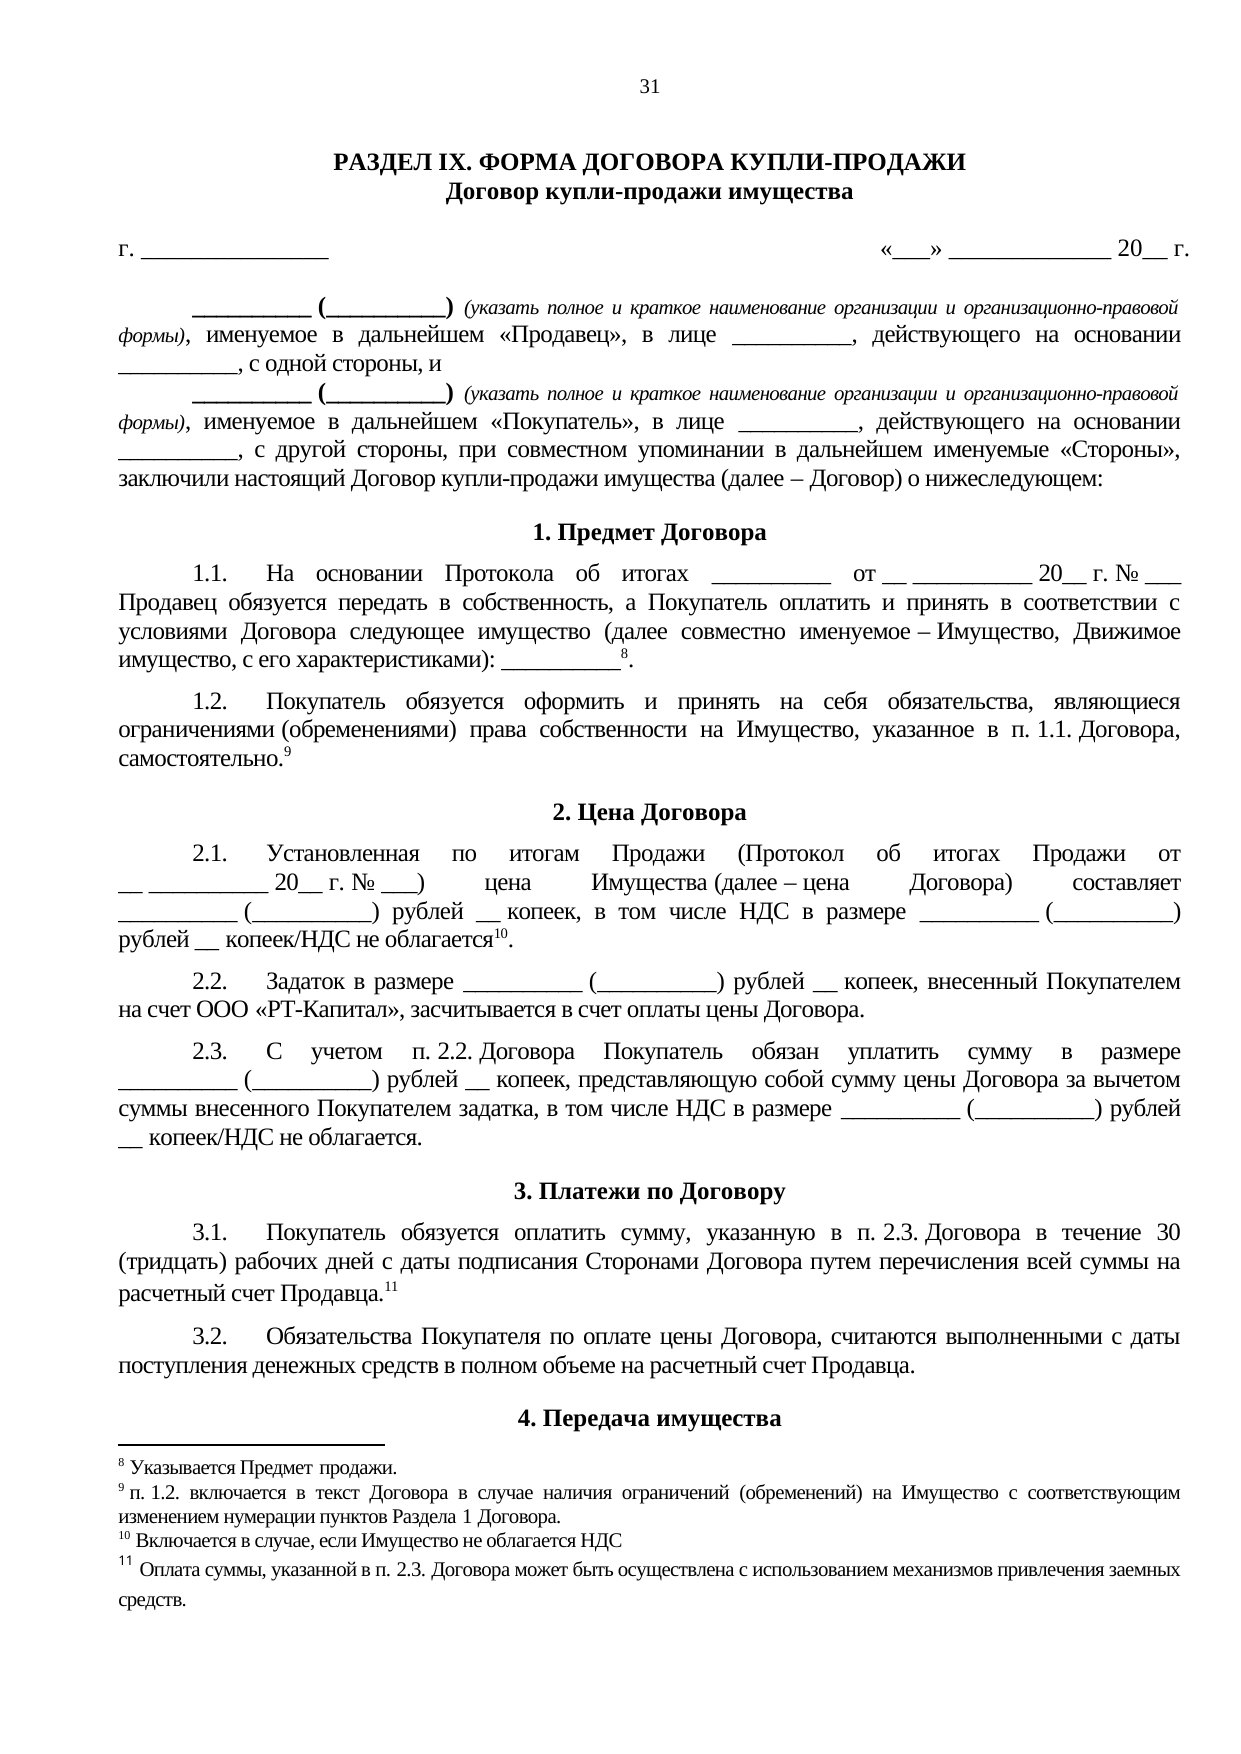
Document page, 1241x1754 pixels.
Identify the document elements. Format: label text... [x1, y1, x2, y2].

text «___» _____________ 20__ г. [686, 233, 1190, 262]
list Платежи по Договору [118, 1176, 1181, 1204]
text __________ (__________) (указать полное и краткое наименование организации и организационно-правовой формы), именуемое в дальнейшем «Покупатель», в лице __________, действующего на основании __________, с другой стороны, при совместном упоминании в дальнейшем именуемые «Стороны», заключили настоящий Договор купли-продажи имущества (далее – Договор) о нижеследующем: [118, 377, 1181, 492]
list Цена Договора [118, 797, 1181, 826]
list На основании Протокола об итогах __________ от __ __________ 20__ г. № ___ Продавец обязуется передать в собственность, а Покупатель оплатить и принять в соответствии с условиями Договора следующее имущество (далее совместно именуемое – Имущество, Движимое имущество, с его характеристиками): __________. [118, 558, 1181, 673]
list Задаток в размере __________ (__________) рублей __ копеек, внесенный Покупателем на счет ООО «РТ-Капитал», засчитывается в счет оплаты цены Договора. [118, 966, 1181, 1023]
list Установленная по итогам Продажи (Протокол об итогах Продажи от __ __________ 20__ г. № ___) цена Имущества (далее – цена Договора) составляет __________ (__________) рублей __ копеек, в том числе НДС в размере __________ (__________) рублей __ копеек/НДС не облагается. [118, 838, 1181, 953]
list Передача имущества [118, 1403, 1181, 1432]
list Покупатель обязуется оплатить сумму, указанную в п. 2.3. Договора в течение 30 (тридцать) рабочих дней с даты подписания Сторонами Договора путем перечисления всей суммы на расчетный счет Продавца. [118, 1217, 1181, 1308]
text Договор купли-продажи имущества [118, 176, 1181, 204]
text г. _______________ [118, 233, 621, 262]
text __________ (__________) (указать полное и краткое наименование организации и организационно-правовой формы), именуемое в дальнейшем «Продавец», в лице __________, действующего на основании __________, с одной стороны, и [118, 291, 1181, 377]
list ФОРМА ДОГОВОРА КУПЛИ-ПРОДАЖИ [118, 147, 1181, 176]
list Покупатель обязуется оформить и принять на себя обязательства, являющиеся ограничениями (обременениями) права собственности на Имущество, указанное в п. 1.1. Договора, самостоятельно. [118, 686, 1181, 772]
list С учетом п. 2.2. Договора Покупатель обязан уплатить сумму в размере __________ (__________) рублей __ копеек, представляющую собой сумму цены Договора за вычетом суммы внесенного Покупателем задатка, в том числе НДС в размере __________ (__________) рублей __ копеек/НДС не облагается. [118, 1036, 1181, 1151]
list Предмет Договора [118, 517, 1181, 546]
list Обязательства Покупателя по оплате цены Договора, считаются выполненными с даты поступления денежных средств в полном объеме на расчетный счет Продавца. [118, 1321, 1181, 1378]
